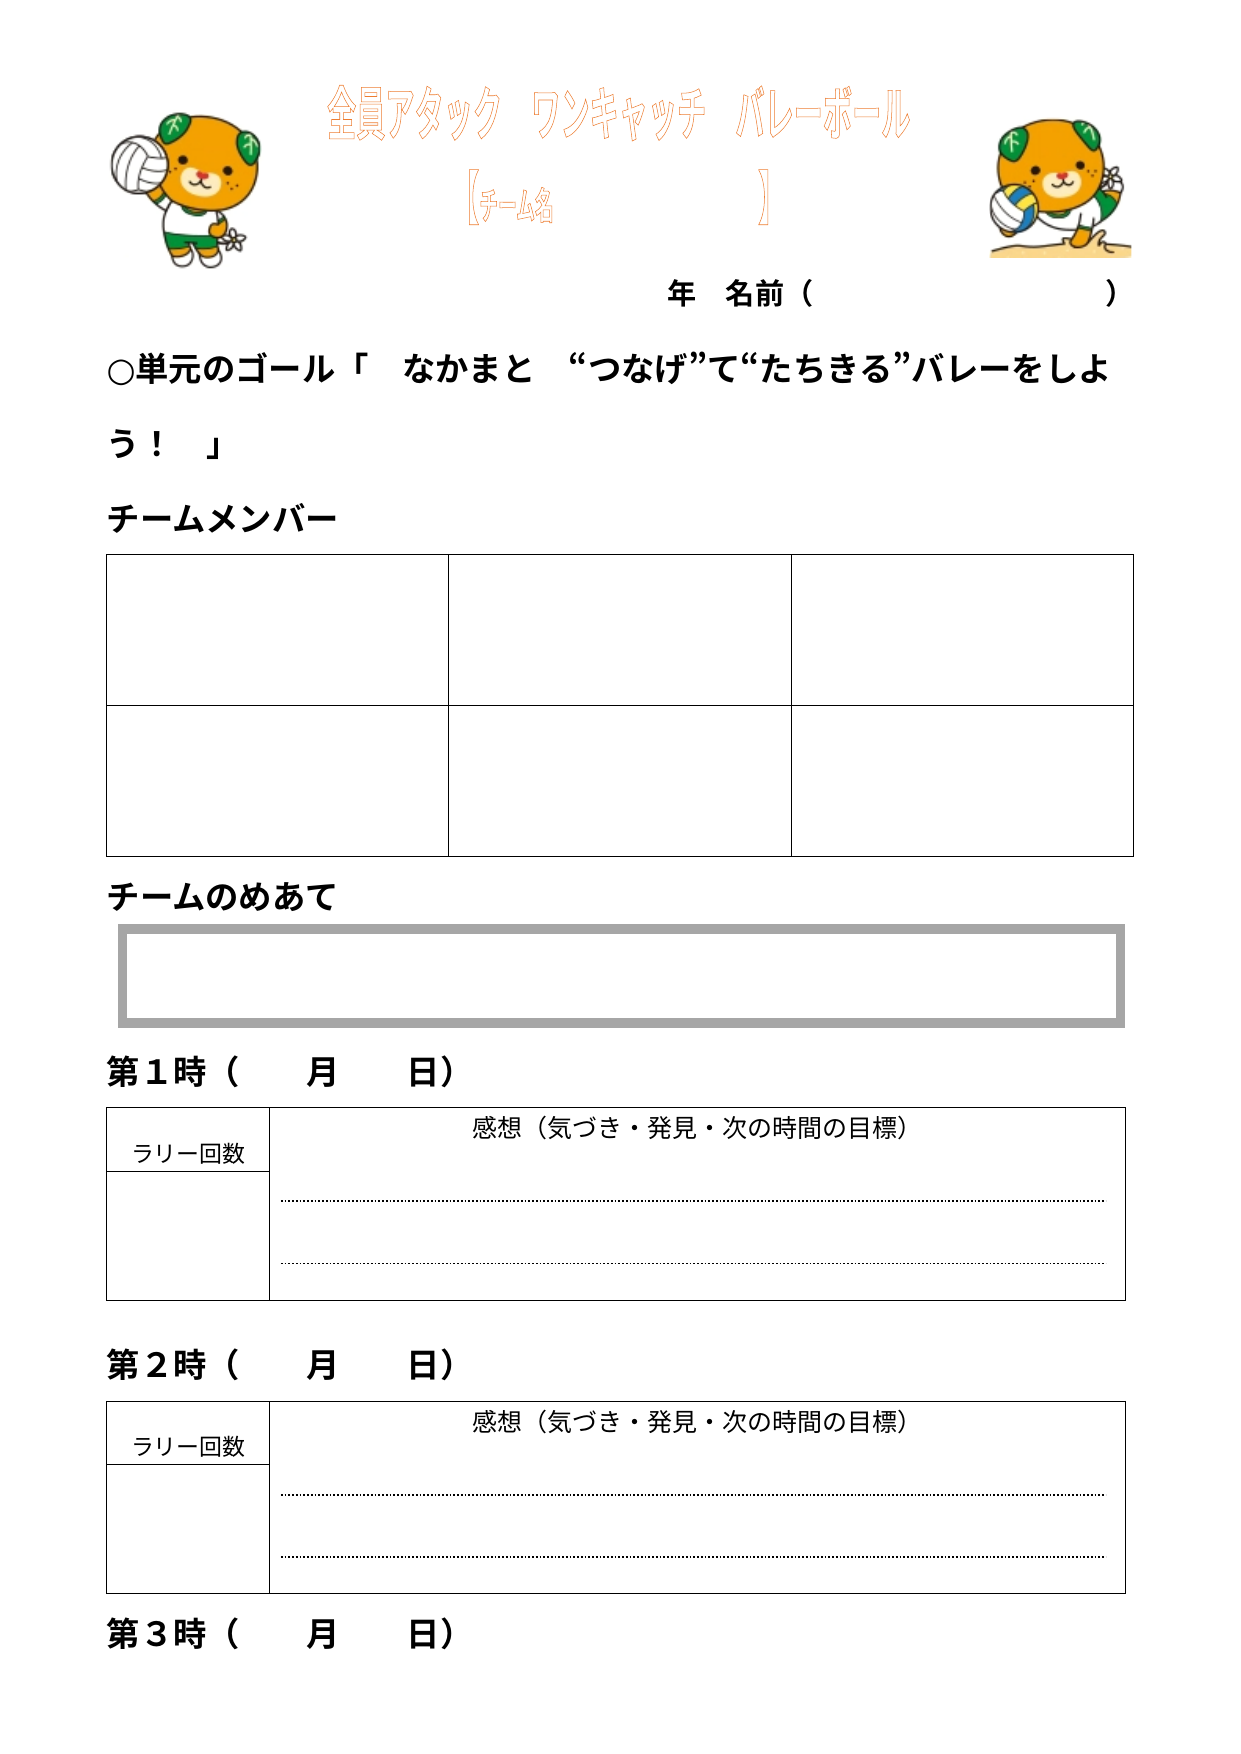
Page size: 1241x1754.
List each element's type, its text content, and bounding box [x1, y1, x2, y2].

table_header 感想（気づき・発見・次の時間の目標） [270, 1402, 1125, 1593]
text 年 名前（ ） [106, 254, 1134, 329]
table_cell [107, 706, 448, 856]
table_cell [449, 706, 791, 856]
table_header ラリー回数 [107, 1402, 269, 1464]
text チームのめあて [106, 857, 1134, 932]
table_header [107, 555, 448, 705]
text ○単元のゴール「 なかまと “つなげ”て“たちきる”バレーをしよう！ 」 [106, 329, 1134, 479]
picture [989, 115, 1132, 258]
table_cell [792, 706, 1133, 856]
table_header ラリー回数 [107, 1108, 269, 1171]
table_header 感想（気づき・発見・次の時間の目標） [270, 1108, 1125, 1300]
picture [107, 102, 265, 270]
table_cell [107, 1465, 269, 1593]
table_header [449, 555, 791, 705]
text 第３時（ 月 日） [106, 1594, 1134, 1669]
table_header [792, 555, 1133, 705]
text チームメンバー [106, 479, 1134, 554]
text 第１時（ 月 日） [106, 1032, 1134, 1107]
text 第２時（ 月 日） [106, 1326, 1134, 1401]
table_cell [107, 1172, 269, 1300]
